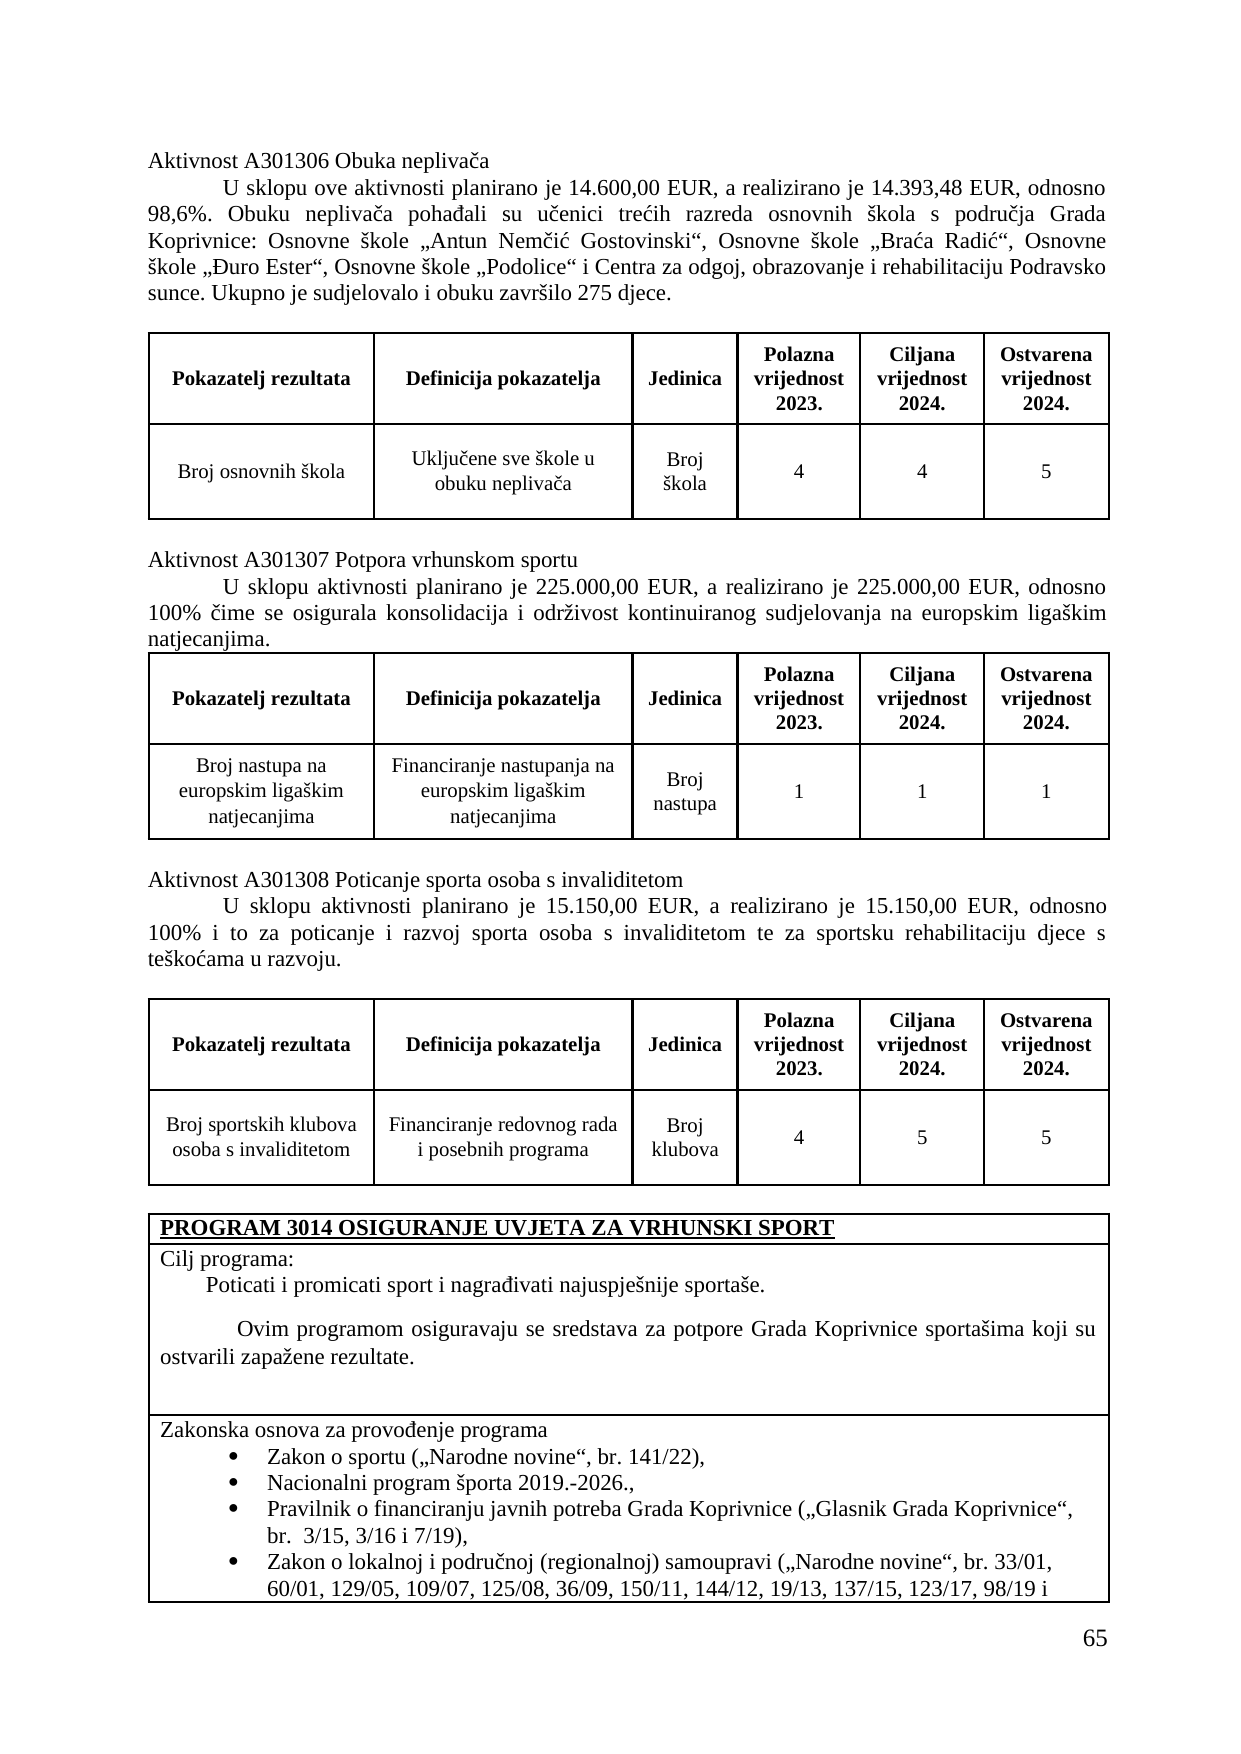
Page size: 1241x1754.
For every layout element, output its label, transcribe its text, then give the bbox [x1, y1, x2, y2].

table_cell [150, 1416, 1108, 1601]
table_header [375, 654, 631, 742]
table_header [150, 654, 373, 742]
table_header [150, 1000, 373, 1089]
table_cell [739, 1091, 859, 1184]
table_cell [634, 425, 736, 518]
text Aktivnost A301308 Poticanje sporta osoba s invaliditetom [148, 866, 1107, 893]
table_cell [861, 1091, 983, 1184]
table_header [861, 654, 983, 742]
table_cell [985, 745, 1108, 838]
text U sklopu aktivnosti planirano je 225.000,00 EUR, a realizirano je 225.000,00 EUR, odnosno 100% čime se osigurala konsolidacija i održivost kontinuiranog sudjelovanja na europskim ligaškim natjecanjima. [148, 573, 1107, 652]
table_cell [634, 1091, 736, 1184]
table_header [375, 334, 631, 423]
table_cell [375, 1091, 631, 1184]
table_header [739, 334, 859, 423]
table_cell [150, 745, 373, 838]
text U sklopu aktivnosti planirano je 15.150,00 EUR, a realizirano je 15.150,00 EUR, odnosno 100% i to za poticanje i razvoj sporta osoba s invaliditetom te za sportsku rehabilitaciju djece s teškoćama u razvoju. [148, 893, 1107, 972]
text Aktivnost A301306 Obuka neplivača [148, 148, 1107, 174]
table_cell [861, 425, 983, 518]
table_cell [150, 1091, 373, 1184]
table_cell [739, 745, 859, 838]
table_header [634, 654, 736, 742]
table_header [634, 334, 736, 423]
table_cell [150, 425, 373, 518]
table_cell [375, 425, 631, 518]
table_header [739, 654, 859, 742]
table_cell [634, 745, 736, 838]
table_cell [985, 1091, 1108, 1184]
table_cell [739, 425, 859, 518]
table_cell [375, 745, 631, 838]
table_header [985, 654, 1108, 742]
text Aktivnost A301307 Potpora vrhunskom sportu [148, 546, 1107, 573]
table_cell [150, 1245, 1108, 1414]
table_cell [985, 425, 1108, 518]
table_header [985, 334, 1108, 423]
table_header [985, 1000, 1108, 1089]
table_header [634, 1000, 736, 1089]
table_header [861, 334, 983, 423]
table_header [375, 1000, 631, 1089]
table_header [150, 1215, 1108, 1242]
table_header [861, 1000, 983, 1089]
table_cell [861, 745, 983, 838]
text U sklopu ove aktivnosti planirano je 14.600,00 EUR, a realizirano je 14.393,48 EUR, odnosno 98,6%. Obuku neplivača pohađali su učenici trećih razreda osnovnih škola s područja Grada Koprivnice: Osnovne škole „Antun Nemčić Gostovinski“, Osnovne škole „Braća Radić“, Osnovne škole „Đuro Ester“, Osnovne škole „Podolice“ i Centra za odgoj, obrazovanje i rehabilitaciju Podravsko sunce. Ukupno je sudjelovalo i obuku završilo 275 djece. [148, 174, 1107, 306]
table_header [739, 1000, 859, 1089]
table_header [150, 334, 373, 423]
